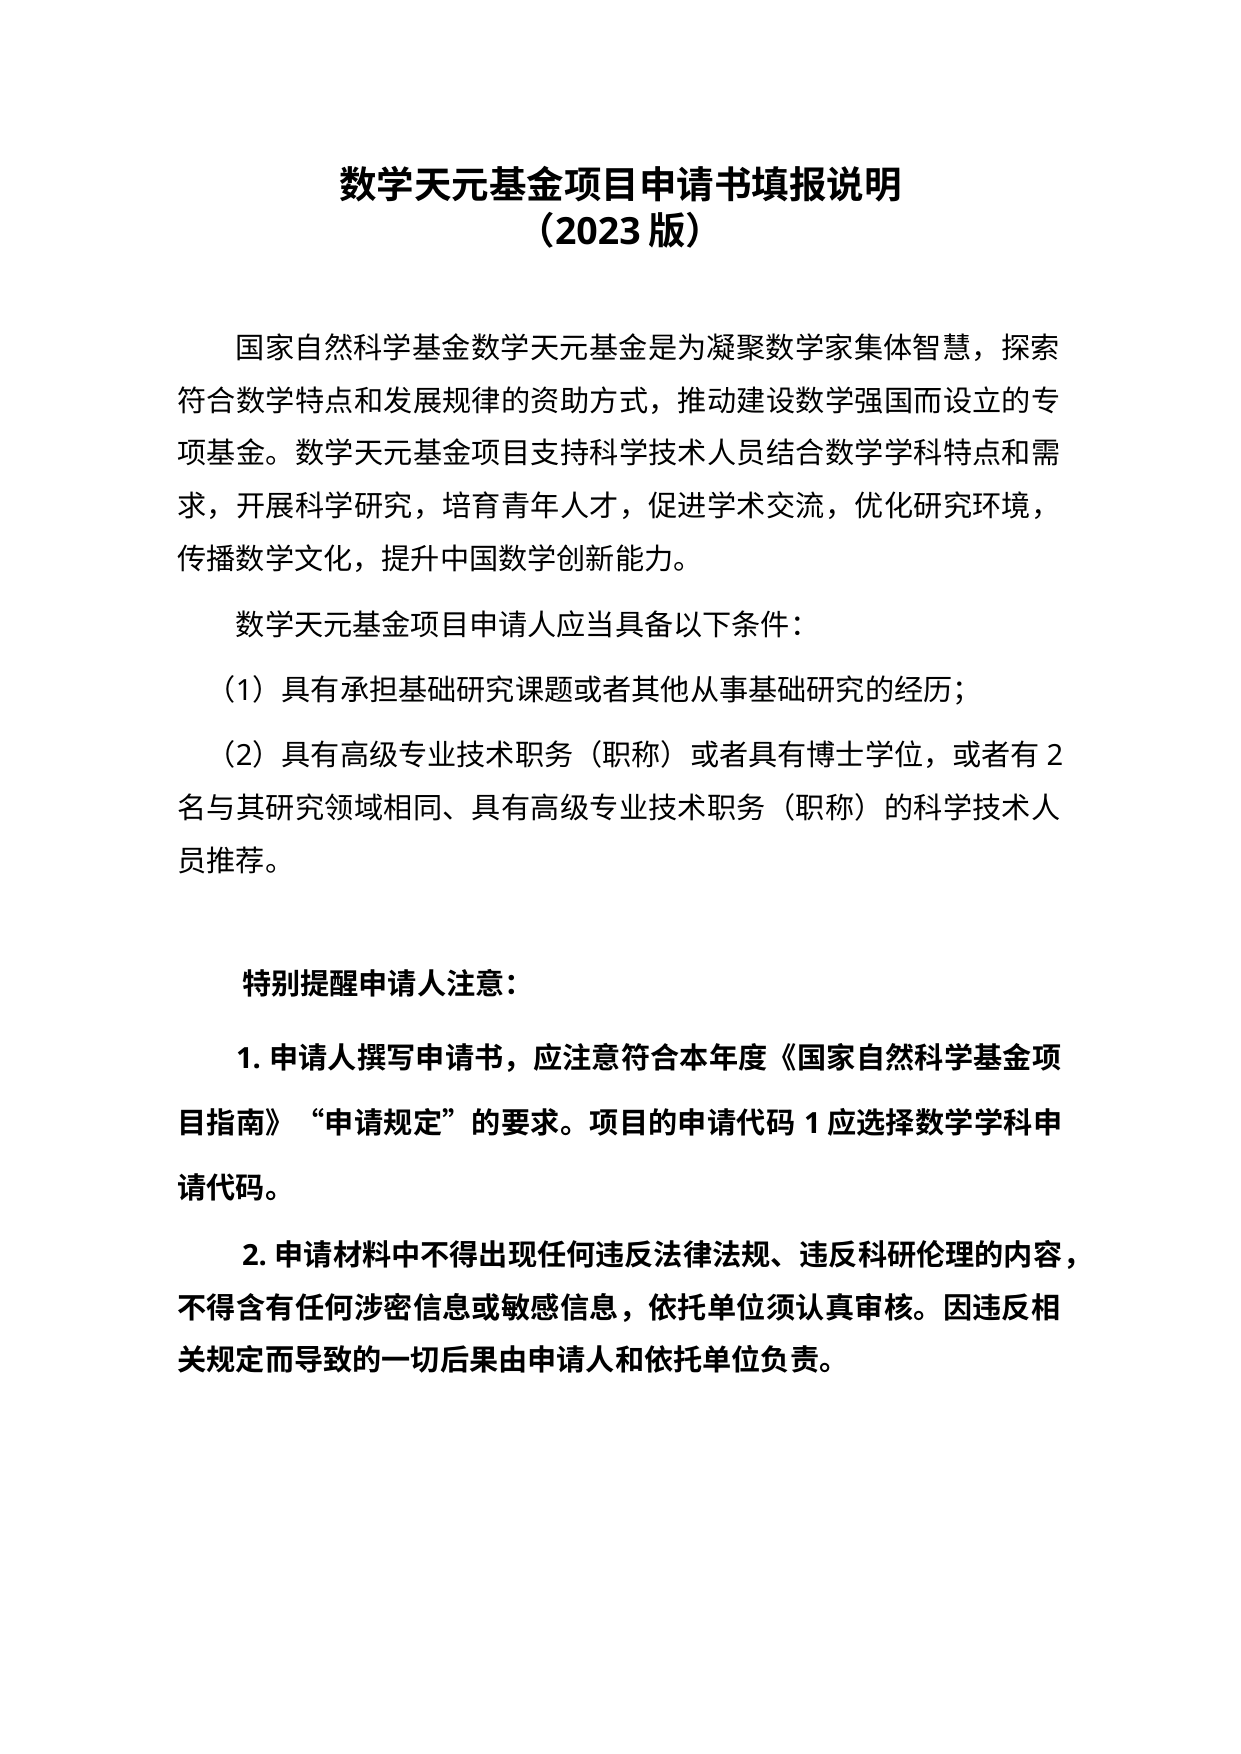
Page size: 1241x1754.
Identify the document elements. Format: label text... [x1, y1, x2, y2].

text 数学天元基金项目申请书填报说明 [177, 162, 1063, 208]
text （2023版） [177, 208, 1063, 254]
text 1. 申请人撰写申请书，应注意符合本年度《国家自然科学基金项目指南》“申请规定”的要求。项目的申请代码1应选择数学学科申请代码。 [177, 1024, 1063, 1219]
text （1）具有承担基础研究课题或者其他从事基础研究的经历； [177, 666, 1063, 709]
text 特别提醒申请人注意： [177, 960, 1063, 1003]
text 2. 申请材料中不得出现任何违反法律法规、违反科研伦理的内容，不得含有任何涉密信息或敏感信息，依托单位须认真审核。因违反相关规定而导致的一切后果由申请人和依托单位负责。 [177, 1231, 1063, 1379]
text 国家自然科学基金数学天元基金是为凝聚数学家集体智慧，探索符合数学特点和发展规律的资助方式，推动建设数学强国而设立的专项基金。数学天元基金项目支持科学技术人员结合数学学科特点和需求，开展科学研究，培育青年人才，促进学术交流，优化研究环境，传播数学文化，提升中国数学创新能力。 [177, 324, 1063, 578]
text （2）具有高级专业技术职务（职称）或者具有博士学位，或者有2名与其研究领域相同、具有高级专业技术职务（职称）的科学技术人员推荐。 [177, 732, 1063, 880]
text 数学天元基金项目申请人应当具备以下条件： [177, 601, 1063, 643]
